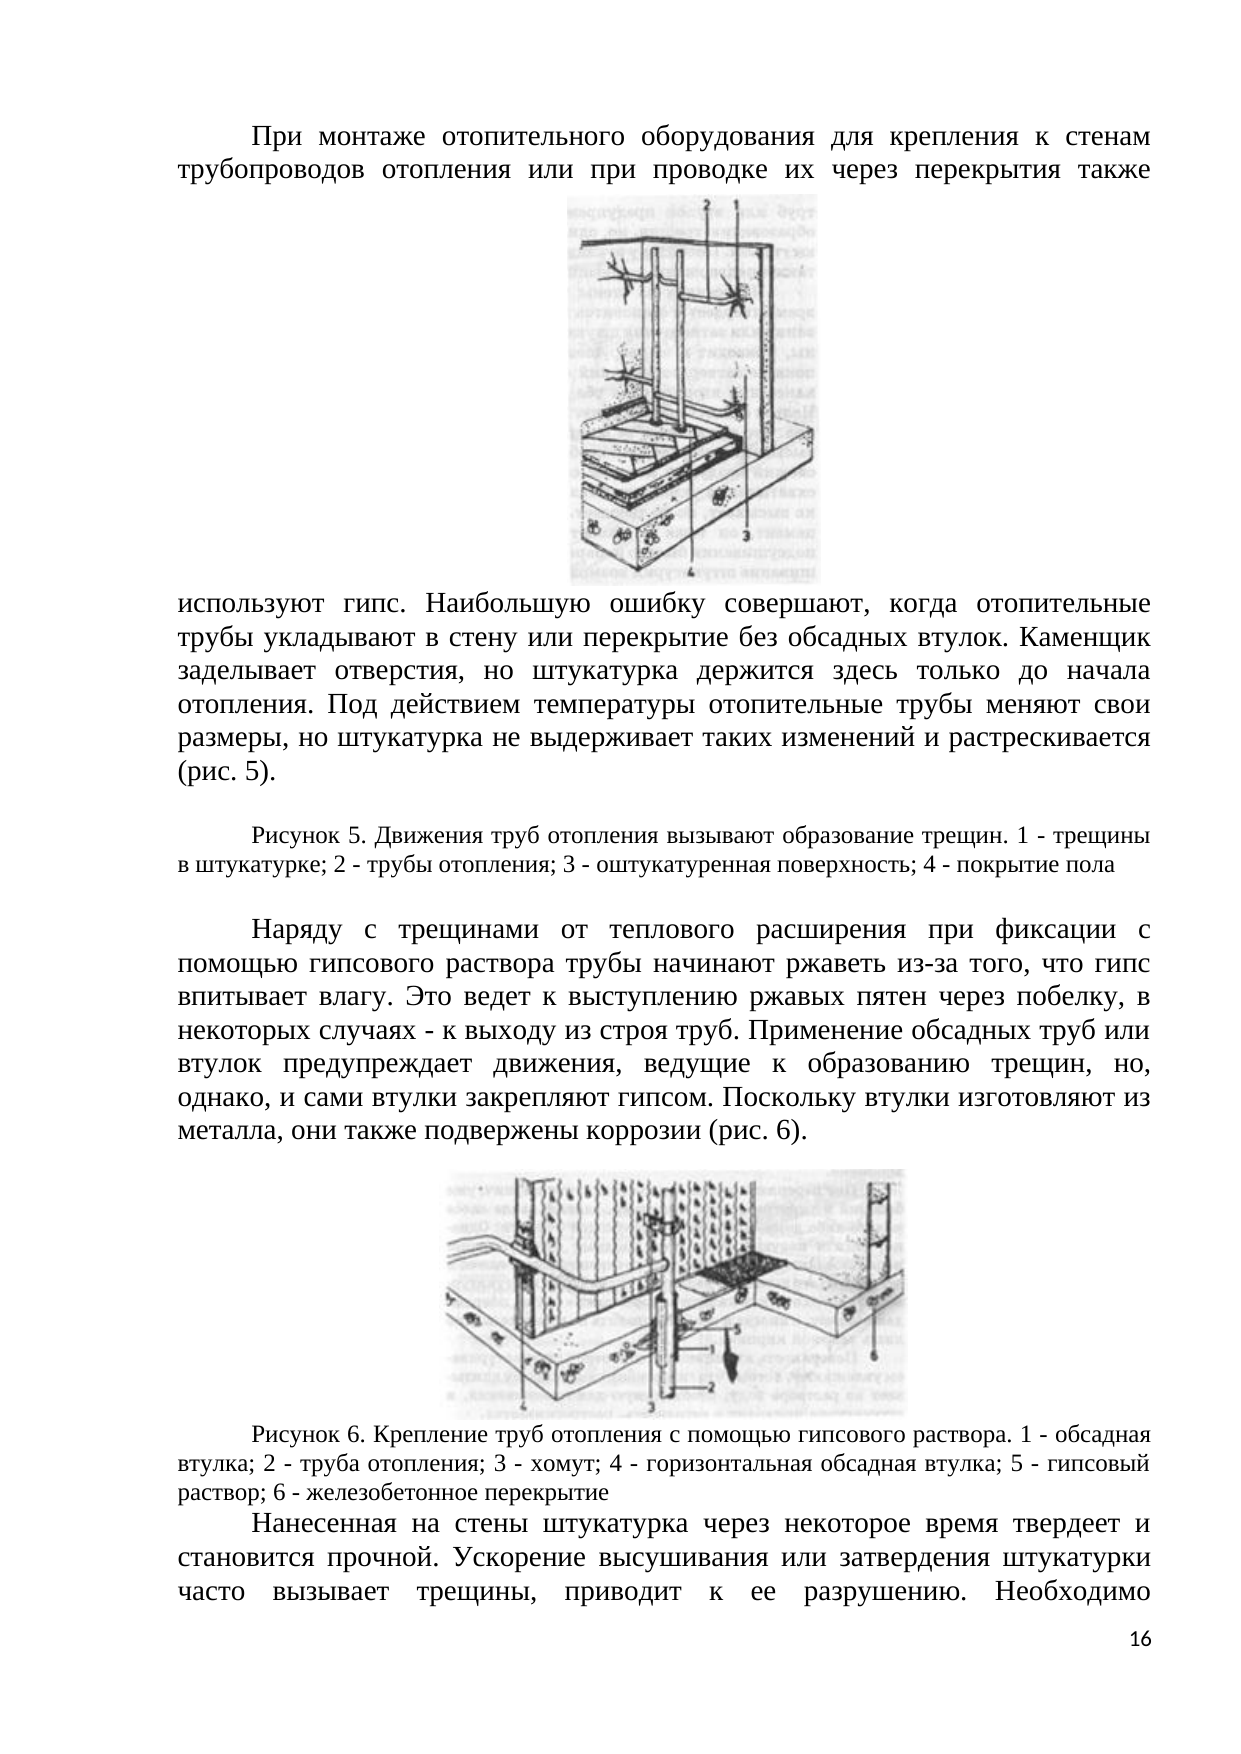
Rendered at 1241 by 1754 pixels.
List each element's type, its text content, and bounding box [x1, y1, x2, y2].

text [177, 1506, 1152, 1606]
picture [439, 1169, 908, 1420]
text При монтаже отопительного оборудования для крепления к стенам трубопроводов отопления или при проводке их через перекрытия также используют гипс. Наибольшую ошибку совершают, когда отопительные трубы укладывают в стену или перекрытие без обсадных втулок. Каменщик заделывает отверстия, но штукатурка держится здесь только до начала отопления. Под действием температуры отопительные трубы меняют свои размеры, но штукатурка не выдерживает таких изменений и растрескивается (рис. 5). [177, 118, 1152, 787]
text Рисунок 5. Движения труб отопления вызывают образование трещин. 1 - трещины в штукатурке; 2 - трубы отопления; 3 - оштукатуренная поверхность; 4 - покрытие пола [177, 820, 1152, 878]
text Наряду с трещинами от теплового расширения при фиксации с помощью гипсового раствора трубы начинают ржаветь из-за того, что гипс впитывает влагу. Это ведет к выступлению ржавых пятен через побелку, в некоторых случаях - к выходу из строя труб. Применение обсадных труб или втулок предупреждает движения, ведущие к образованию трещин, но, однако, и сами втулки закрепляют гипсом. Поскольку втулки изготовляют из металла, они также подвержены коррозии (рис. 6). [177, 911, 1152, 1146]
picture [567, 194, 821, 586]
